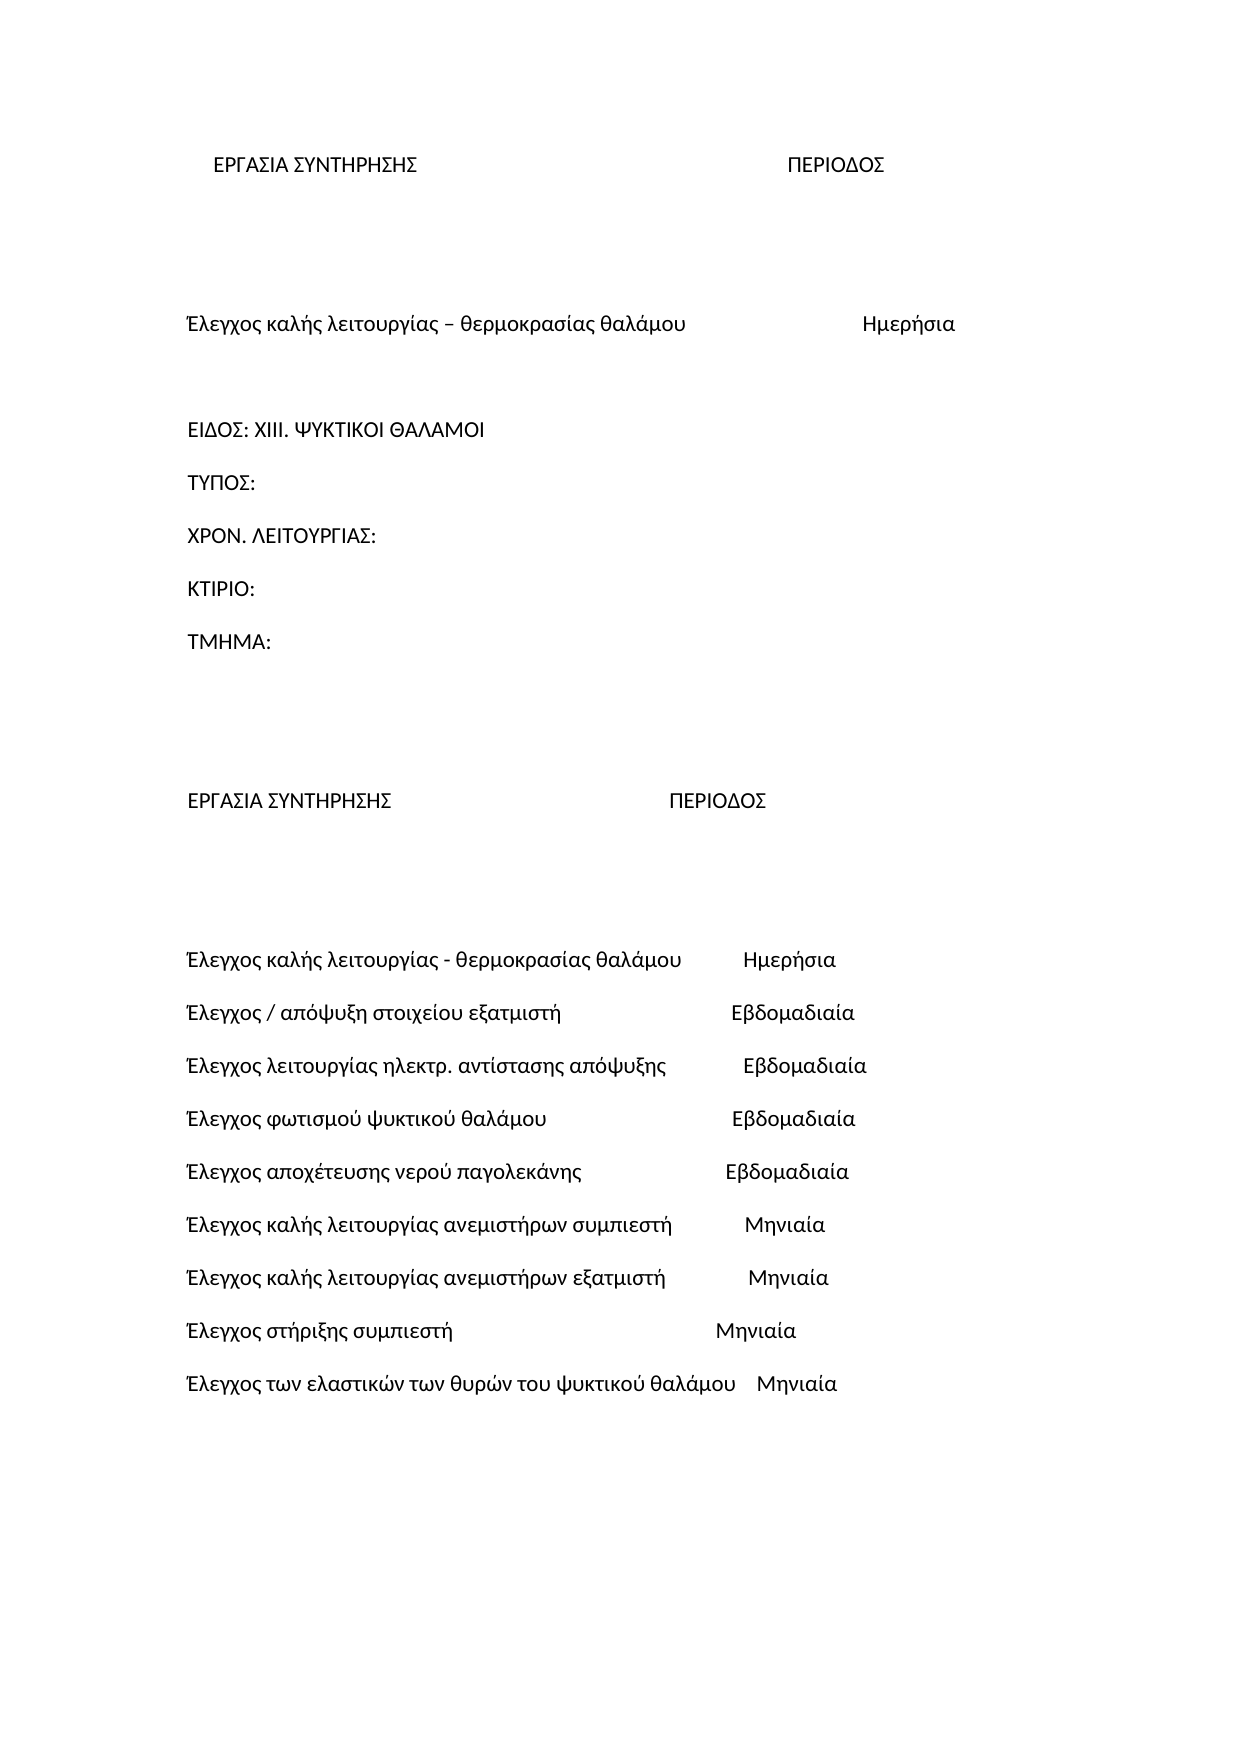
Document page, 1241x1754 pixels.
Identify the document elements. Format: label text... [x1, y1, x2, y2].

text Έλεγχος φωτισμού ψυκτικού θαλάμου Εβδομαδιαία [187, 1104, 1053, 1132]
text ΧΡΟΝ. ΛΕΙΤΟΥΡΓΙΑΣ: [187, 521, 1053, 549]
text Έλεγχος αποχέτευσης νερού παγολεκάνης Εβδομαδιαία [187, 1157, 1053, 1185]
text ΕΙΔΟΣ: XIII. ΨΥΚΤΙΚΟΙ ΘΑΛΑΜΟΙ [187, 415, 1053, 443]
text Έλεγχος καλής λειτουργίας ανεμιστήρων συμπιεστή Μηνιαία [187, 1210, 1053, 1238]
text ΤΥΠΟΣ: [187, 468, 1053, 496]
text ΤΜΗΜΑ: [187, 627, 1053, 655]
text Έλεγχος λειτουργίας ηλεκτρ. αντίστασης απόψυξης Εβδομαδιαία [187, 1051, 1053, 1079]
text ΚΤΙΡΙΟ: [187, 574, 1053, 602]
text ΕΡΓΑΣΙΑ ΣΥΝΤΗΡΗΣΗΣ ΠΕΡΙΟΔΟΣ [187, 786, 1053, 814]
text Έλεγχος καλής λειτουργίας ανεμιστήρων εξατμιστή Μηνιαία [187, 1263, 1053, 1291]
text Έλεγχος των ελαστικών των θυρών του ψυκτικού θαλάμου Μηνιαία [187, 1369, 1053, 1397]
text Έλεγχος / απόψυξη στοιχείου εξατμιστή Εβδομαδιαία [187, 998, 1053, 1026]
text ΕΡΓΑΣΙΑ ΣΥΝΤΗΡΗΣΗΣ ΠΕΡΙΟΔΟΣ [187, 150, 1053, 178]
text Έλεγχος καλής λειτουργίας - θερμοκρασίας θαλάμου Ημερήσια [187, 945, 1053, 973]
text Έλεγχος καλής λειτουργίας – θερμοκρασίας θαλάμου Ημερήσια [187, 309, 1053, 337]
text Έλεγχος στήριξης συμπιεστή Μηνιαία [187, 1316, 1053, 1344]
